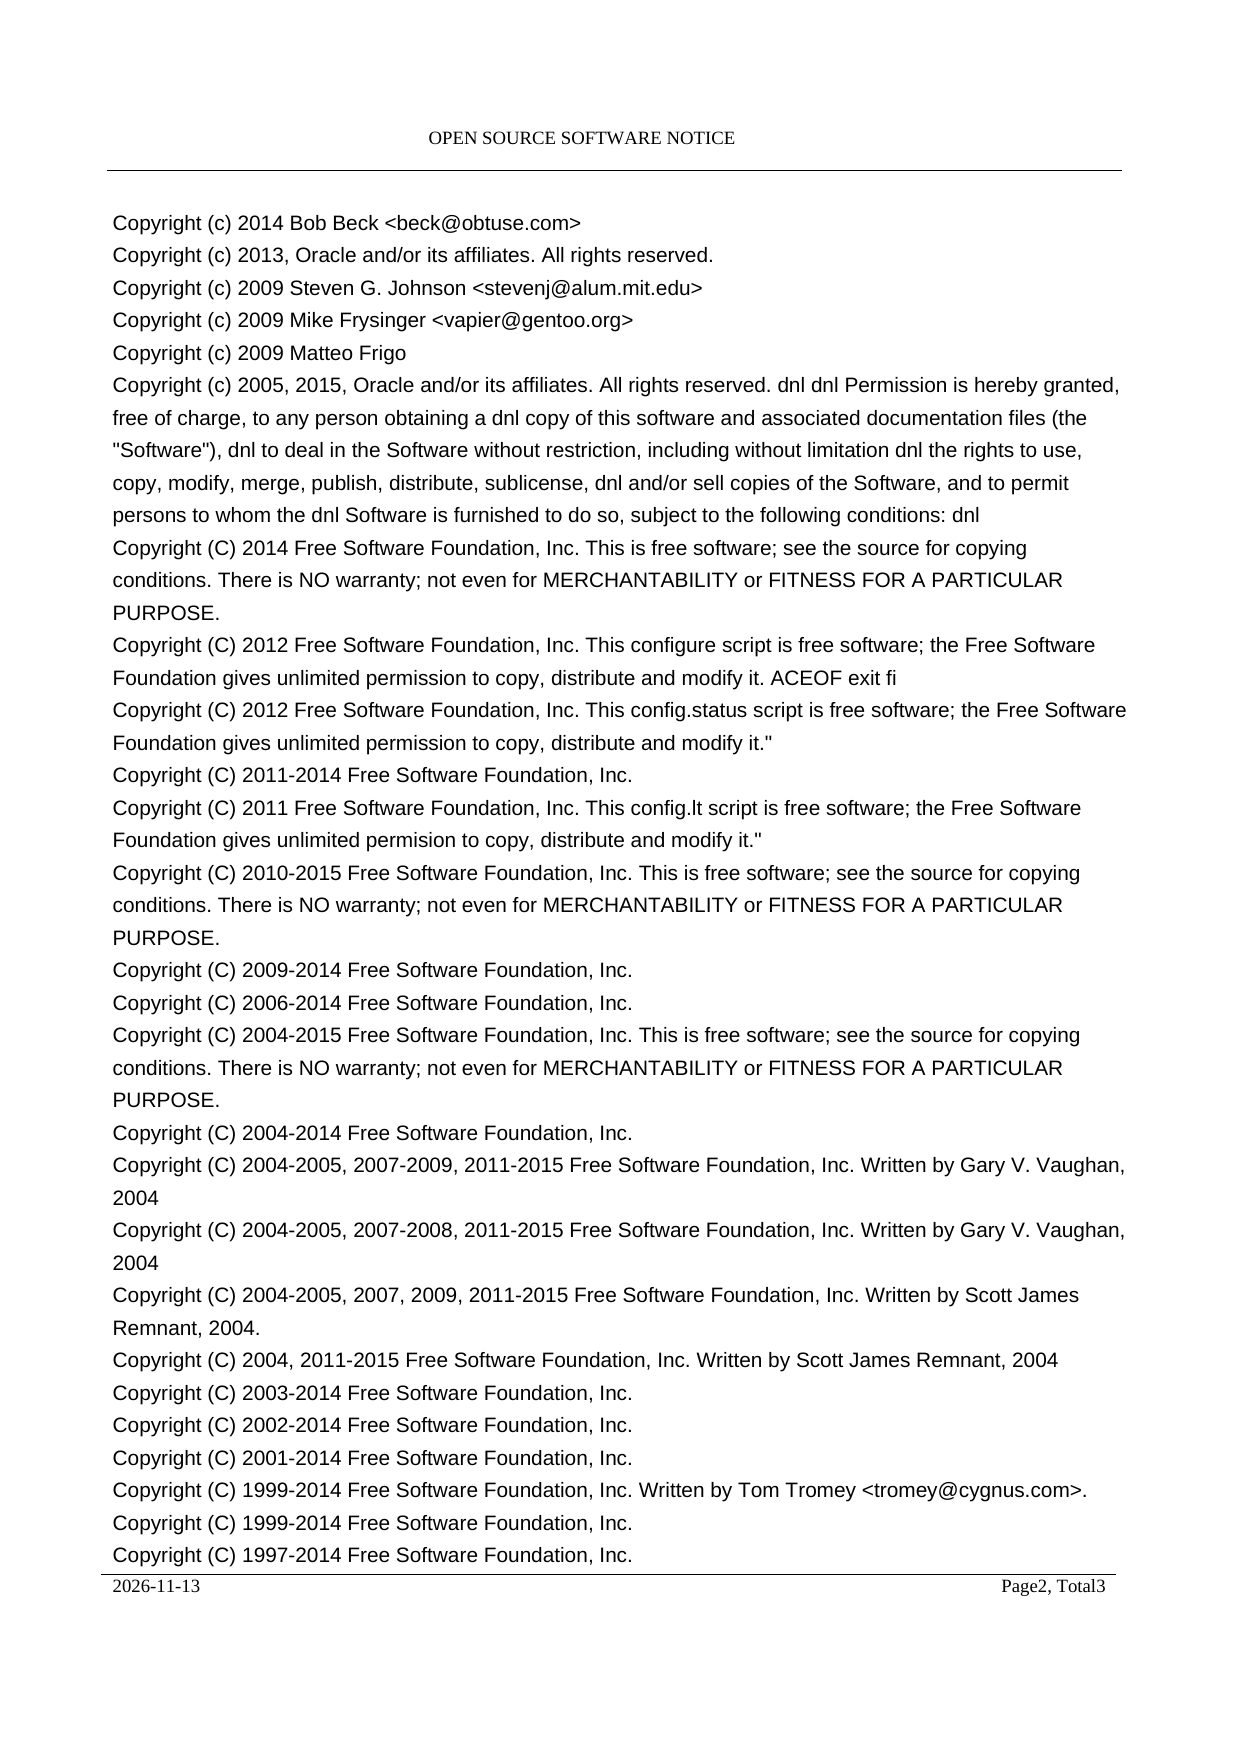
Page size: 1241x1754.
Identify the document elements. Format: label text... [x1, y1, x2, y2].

text Copyright (C) 1997-2014 Free Software Foundation, Inc. [112, 1539, 1128, 1571]
text Copyright (C) 2011 Free Software Foundation, Inc. This config.lt script is free software; the Free Software Foundation gives unlimited permision to copy, distribute and modify it." [112, 791, 1128, 856]
text Copyright (C) 2001-2014 Free Software Foundation, Inc. [112, 1441, 1128, 1474]
text Copyright (C) 2012 Free Software Foundation, Inc. This configure script is free software; the Free Software Foundation gives unlimited permission to copy, distribute and modify it. ACEOF exit fi [112, 629, 1128, 694]
text Copyright (C) 2010-2015 Free Software Foundation, Inc. This is free software; see the source for copying conditions. There is NO warranty; not even for MERCHANTABILITY or FITNESS FOR A PARTICULAR PURPOSE. [112, 856, 1128, 954]
text Copyright (c) 2009 Steven G. Johnson <stevenj@alum.mit.edu> [112, 271, 1128, 304]
text Copyright (C) 2003-2014 Free Software Foundation, Inc. [112, 1376, 1128, 1409]
text Copyright (c) 2005, 2015, Oracle and/or its affiliates. All rights reserved. dnl dnl Permission is hereby granted, free of charge, to any person obtaining a dnl copy of this software and associated documentation files (the "Software"), dnl to deal in the Software without restriction, including without limitation dnl the rights to use, copy, modify, merge, publish, distribute, sublicense, dnl and/or sell copies of the Software, and to permit persons to whom the dnl Software is furnished to do so, subject to the following conditions: dnl [112, 369, 1128, 531]
text Copyright (C) 2014 Free Software Foundation, Inc. This is free software; see the source for copying conditions. There is NO warranty; not even for MERCHANTABILITY or FITNESS FOR A PARTICULAR PURPOSE. [112, 531, 1128, 629]
text Copyright (c) 2009 Mike Frysinger <vapier@gentoo.org> [112, 304, 1128, 336]
text Copyright (C) 1999-2014 Free Software Foundation, Inc. Written by Tom Tromey <tromey@cygnus.com>. [112, 1474, 1128, 1506]
text Copyright (C) 1999-2014 Free Software Foundation, Inc. [112, 1506, 1128, 1539]
text Copyright (C) 2004-2005, 2007, 2009, 2011-2015 Free Software Foundation, Inc. Written by Scott James Remnant, 2004. [112, 1279, 1128, 1344]
text Copyright (C) 2004-2014 Free Software Foundation, Inc. [112, 1116, 1128, 1149]
text Copyright (c) 2014 Bob Beck <beck@obtuse.com> [112, 206, 1128, 239]
text Copyright (c) 2009 Matteo Frigo [112, 336, 1128, 369]
text Copyright (c) 2013, Oracle and/or its affiliates. All rights reserved. [112, 239, 1128, 271]
text Copyright (C) 2011-2014 Free Software Foundation, Inc. [112, 759, 1128, 791]
text Copyright (C) 2012 Free Software Foundation, Inc. This config.status script is free software; the Free Software Foundation gives unlimited permission to copy, distribute and modify it." [112, 694, 1128, 759]
text Copyright (C) 2002-2014 Free Software Foundation, Inc. [112, 1409, 1128, 1441]
text Copyright (C) 2009-2014 Free Software Foundation, Inc. [112, 954, 1128, 986]
text Copyright (C) 2006-2014 Free Software Foundation, Inc. [112, 986, 1128, 1019]
text Copyright (C) 2004-2005, 2007-2008, 2011-2015 Free Software Foundation, Inc. Written by Gary V. Vaughan, 2004 [112, 1214, 1128, 1279]
text Copyright (C) 2004, 2011-2015 Free Software Foundation, Inc. Written by Scott James Remnant, 2004 [112, 1344, 1128, 1376]
text Copyright (C) 2004-2005, 2007-2009, 2011-2015 Free Software Foundation, Inc. Written by Gary V. Vaughan, 2004 [112, 1149, 1128, 1214]
text Copyright (C) 2004-2015 Free Software Foundation, Inc. This is free software; see the source for copying conditions. There is NO warranty; not even for MERCHANTABILITY or FITNESS FOR A PARTICULAR PURPOSE. [112, 1019, 1128, 1116]
